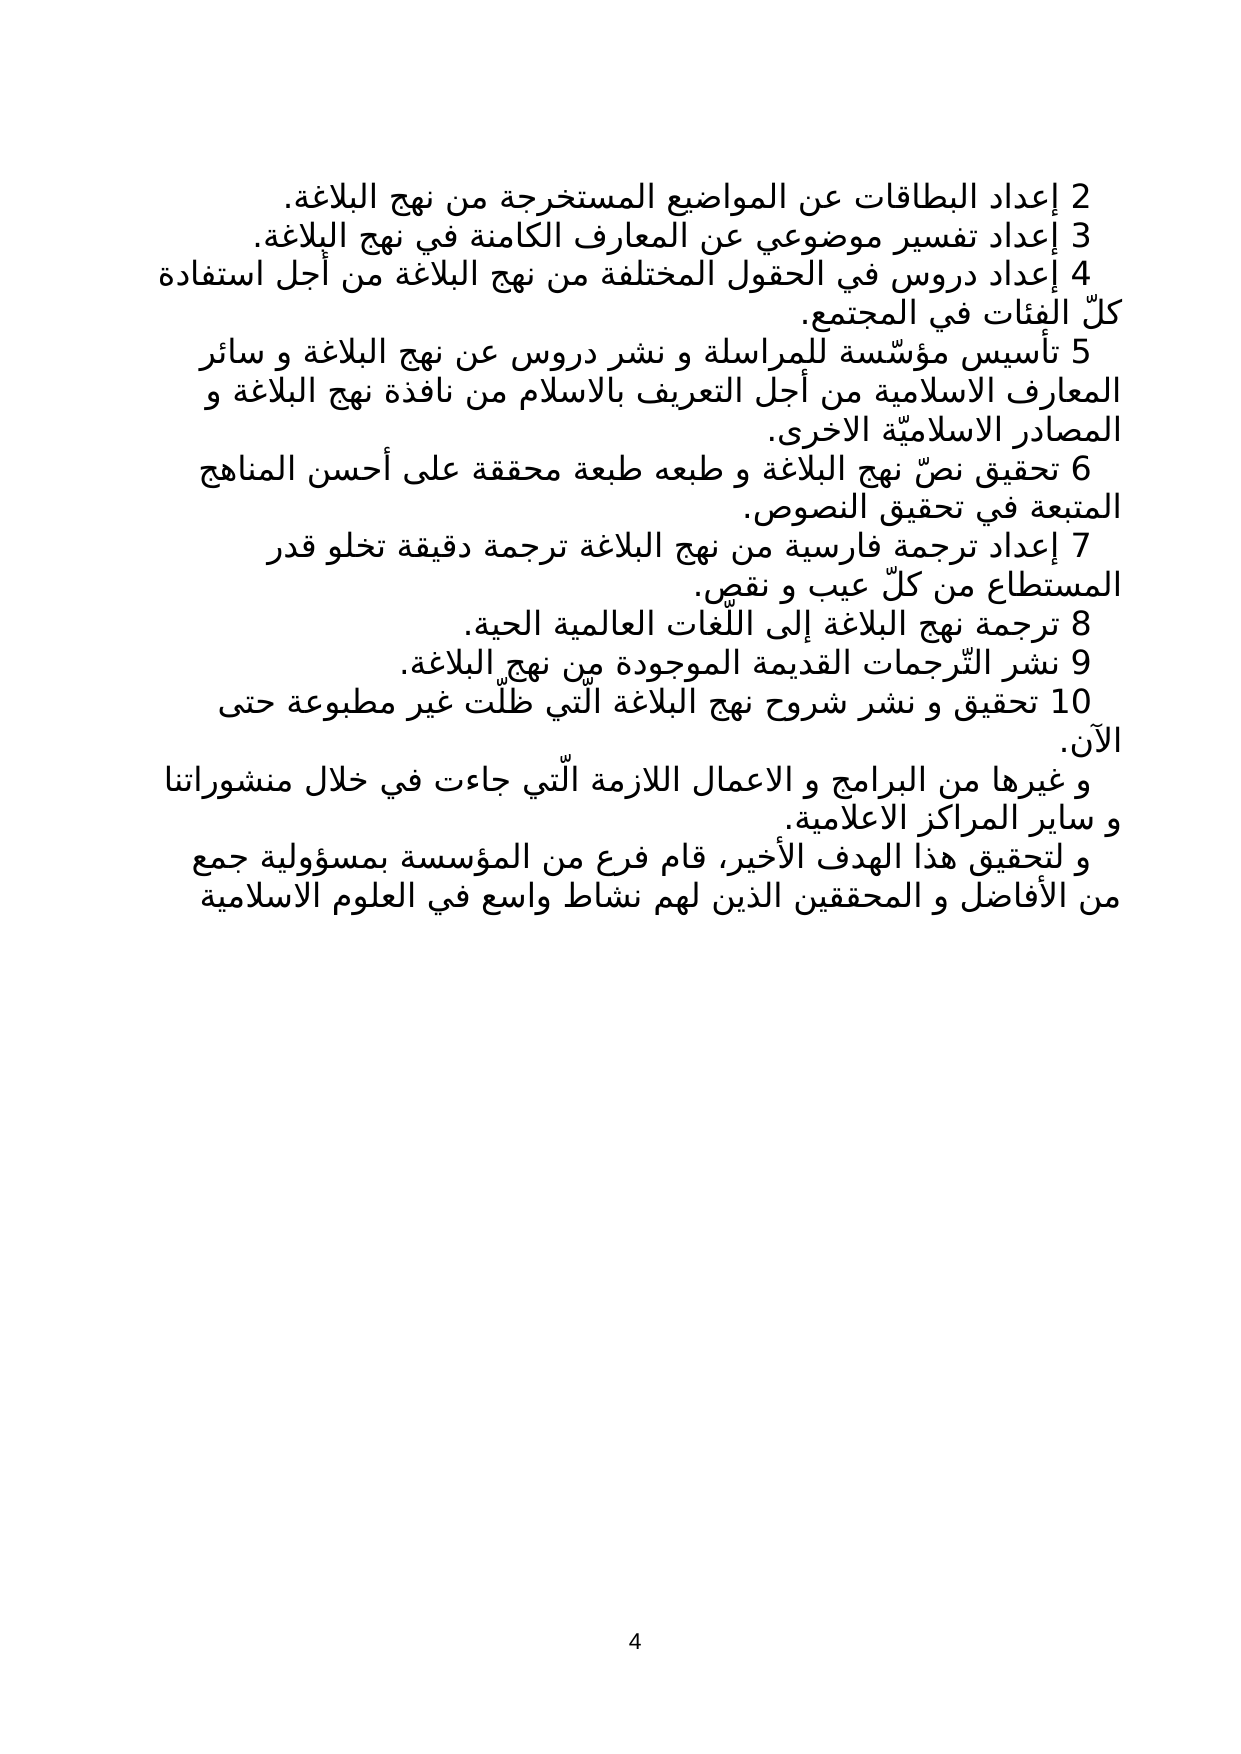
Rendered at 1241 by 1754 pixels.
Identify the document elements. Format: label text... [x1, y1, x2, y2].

text 4 إعداد دروس في الحقول المختلفة من نهج البلاغة من أجل استفادة كلّ الفئات في المجتمع. [148, 255, 1122, 333]
text 8 ترجمة نهج البلاغة إلى اللّغات العالمية الحية. [148, 604, 1122, 643]
text و لتحقيق هذا الهدف الأخير، قام فرع من المؤسسة بمسؤولية جمع من الأفاضل و المحققين الذين لهم نشاط واسع في العلوم الاسلامية [148, 838, 1122, 915]
text و غيرها من البرامج و الاعمال اللازمة الّتي جاءت في خلال منشوراتنا و ساير المراكز الاعلامية. [148, 760, 1122, 838]
text 6 تحقيق نصّ نهج البلاغة و طبعه طبعة محققة على أحسن المناهج المتبعة في تحقيق النصوص. [148, 449, 1122, 527]
text 5 تأسيس مؤسّسة للمراسلة و نشر دروس عن نهج البلاغة و سائر المعارف الاسلامية من أجل التعريف بالاسلام من نافذة نهج البلاغة و المصادر الاسلاميّة الاخرى. [148, 333, 1122, 449]
text 10 تحقيق و نشر شروح نهج البلاغة الّتي ظلّت غير مطبوعة حتى الآن. [148, 682, 1122, 760]
text 3 إعداد تفسير موضوعي عن المعارف الكامنة في نهج البلاغة. [148, 216, 1122, 255]
text 7 إعداد ترجمة فارسية من نهج البلاغة ترجمة دقيقة تخلو قدر المستطاع من كلّ عيب و نقص. [148, 527, 1122, 604]
text 2 إعداد البطاقات عن المواضيع المستخرجة من نهج البلاغة. [148, 177, 1122, 216]
text 9 نشر التّرجمات القديمة الموجودة من نهج البلاغة. [148, 643, 1122, 682]
